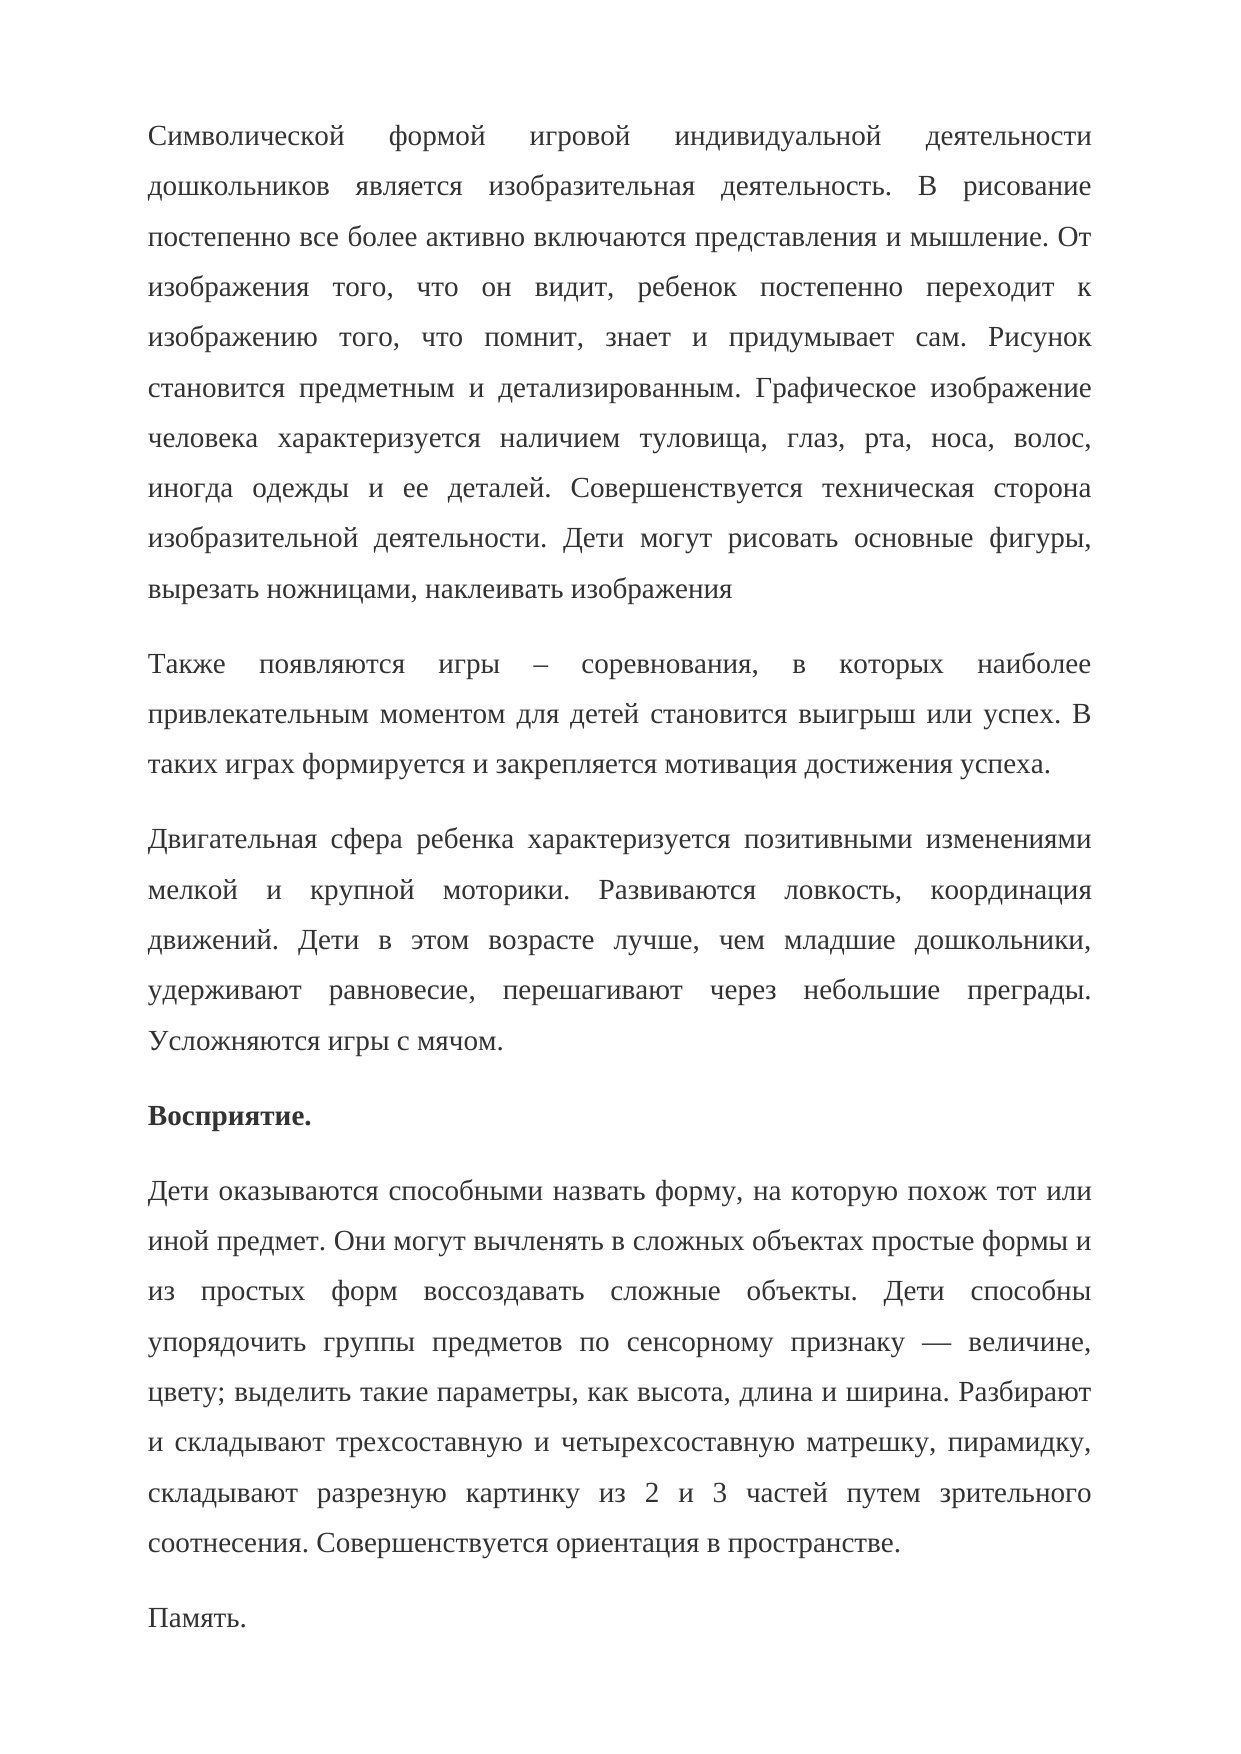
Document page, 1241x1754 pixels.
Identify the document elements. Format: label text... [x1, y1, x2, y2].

text Восприятие. [148, 1098, 1092, 1131]
text Также появляются игры – соревнования, в которых наиболее привлекательным моментом для детей становится выигрыш или успех. В таких играх формируется и закрепляется мотивация достижения успеха. [148, 646, 1092, 780]
text Двигательная сфера ребенка характеризуется позитивными изменениями мелкой и крупной моторики. Развиваются ловкость, координация движений. Дети в этом возрасте лучше, чем младшие дошкольники, удерживают равновесие, перешагивают через небольшие преграды. Усложняются игры с мячом. [148, 822, 1092, 1056]
text Дети оказываются способными назвать форму, на которую похож тот или иной предмет. Они могут вычленять в сложных объектах простые формы и из простых форм воссоздавать сложные объекты. Дети способны упорядочить группы предметов по сенсорному признаку — величине, цвету; выделить такие параметры, как высота, длина и ширина. Разбирают и складывают трехсоставную и четырехсоставную матрешку, пирамидку, складывают разрезную картинку из 2 и 3 частей путем зрительного соотнесения. Совершенствуется ориентация в пространстве. [148, 1173, 1092, 1558]
text Память. [148, 1600, 1092, 1633]
text Символической формой игровой индивидуальной деятельности дошкольников является изобразительная деятельность. В рисование постепенно все более активно включаются представления и мышление. От изображения того, что он видит, ребенок постепенно переходит к изображению того, что помнит, знает и придумывает сам. Рисунок становится предметным и детализированным. Графическое изображение человека характеризуется наличием туловища, глаз, рта, носа, волос, иногда одежды и ее деталей. Совершенствуется техническая сторона изобразительной деятельности. Дети могут рисовать основные фигуры, вырезать ножницами, наклеивать изображения [148, 118, 1092, 604]
